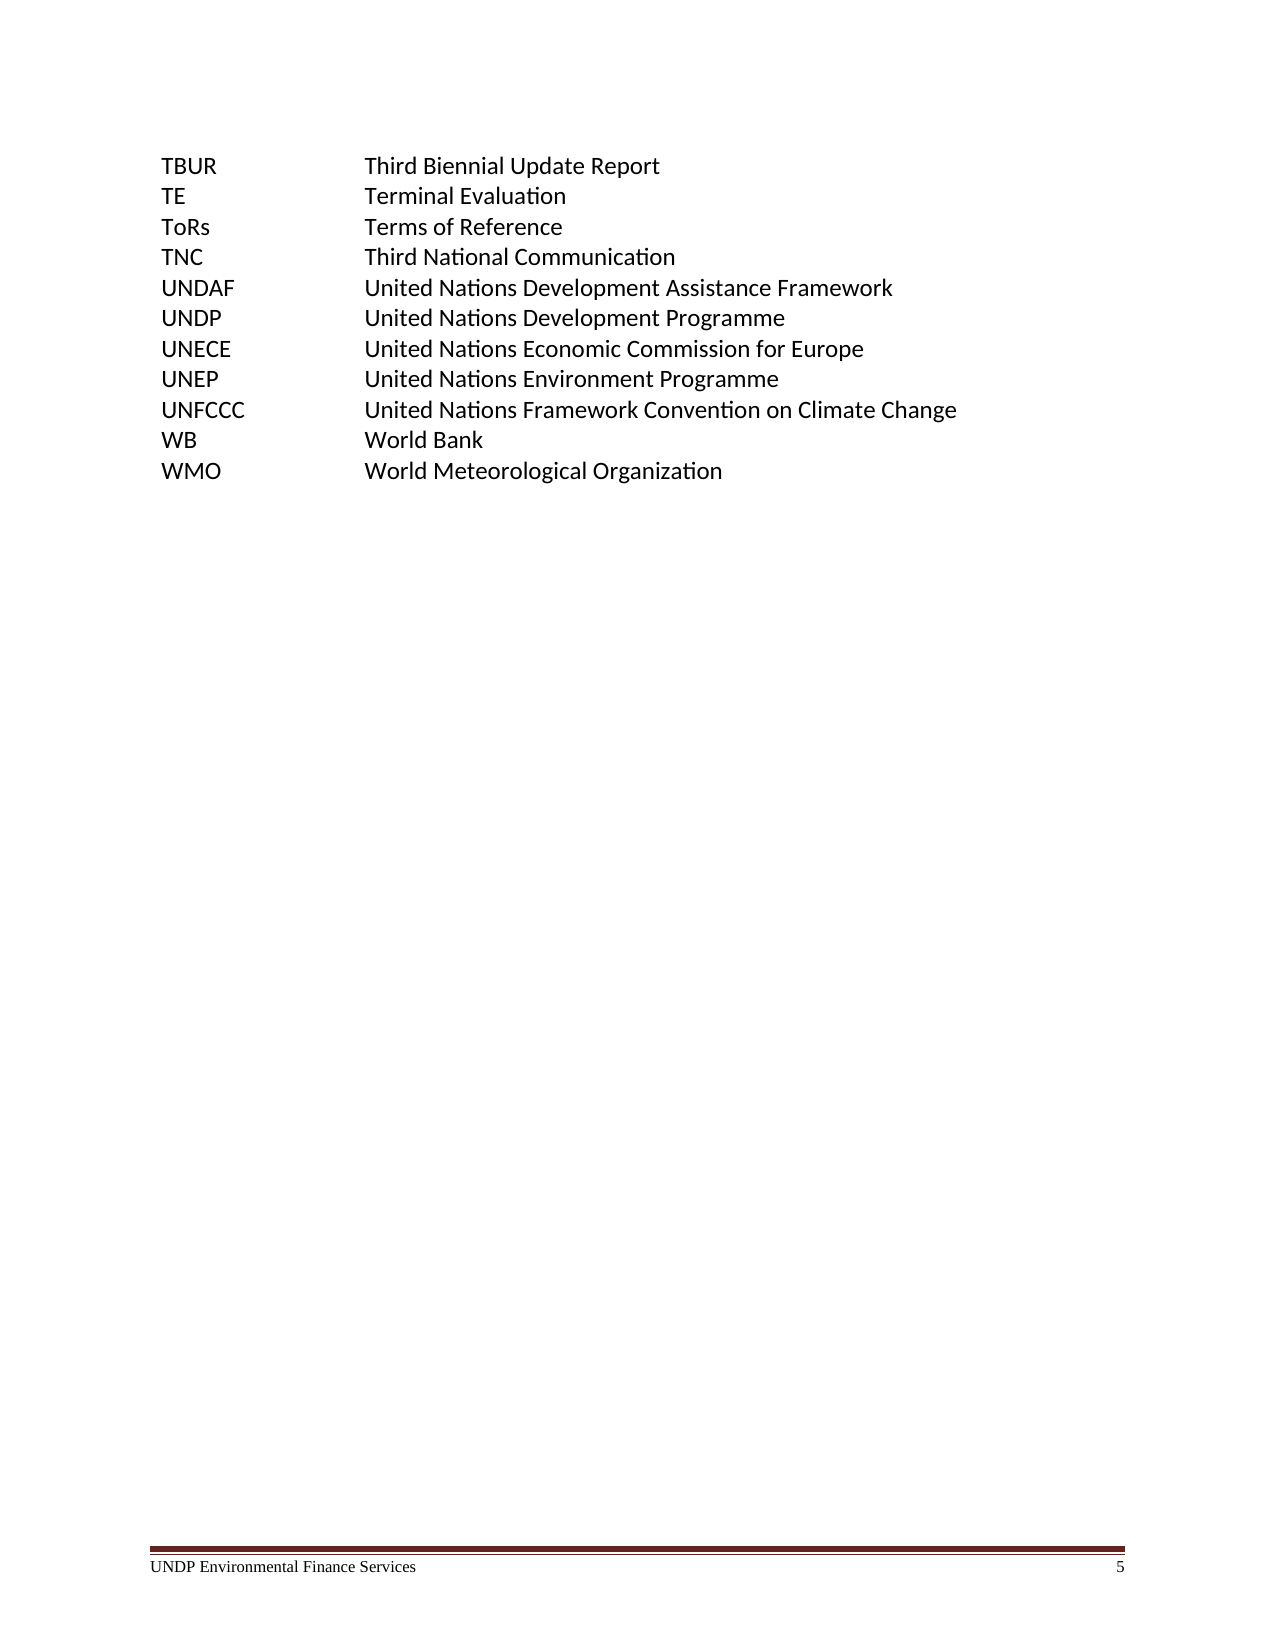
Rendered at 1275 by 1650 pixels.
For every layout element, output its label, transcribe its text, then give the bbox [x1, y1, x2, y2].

table_cell United Nations Framework Convention on Climate Change [353, 394, 1069, 425]
table_cell UNDP [150, 303, 353, 333]
table_cell UNFCCC [150, 394, 353, 425]
table_cell TNC [150, 242, 353, 272]
table_cell WB [150, 425, 353, 455]
table_cell UNECE UNEP [150, 333, 353, 394]
table_cell TAP TBUR [150, 150, 353, 181]
table_cell World Bank [353, 425, 1069, 455]
table_cell United Nations Development Programme [353, 303, 1069, 333]
table_cell United Nations Development Assistance Framework [353, 272, 1069, 303]
table_cell TE ToRs [150, 181, 353, 242]
table_cell UNDAF [150, 272, 353, 303]
table_cell Terminal Evaluation Terms of Reference [353, 181, 1069, 242]
table_cell Third National Communication [353, 242, 1069, 272]
table_cell World Meteorological Organization [353, 455, 1069, 486]
table_cell WMO [150, 455, 353, 486]
table_cell United Nations Economic Commission for Europe United Nations Environment Programme [353, 333, 1069, 394]
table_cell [353, 150, 1069, 181]
